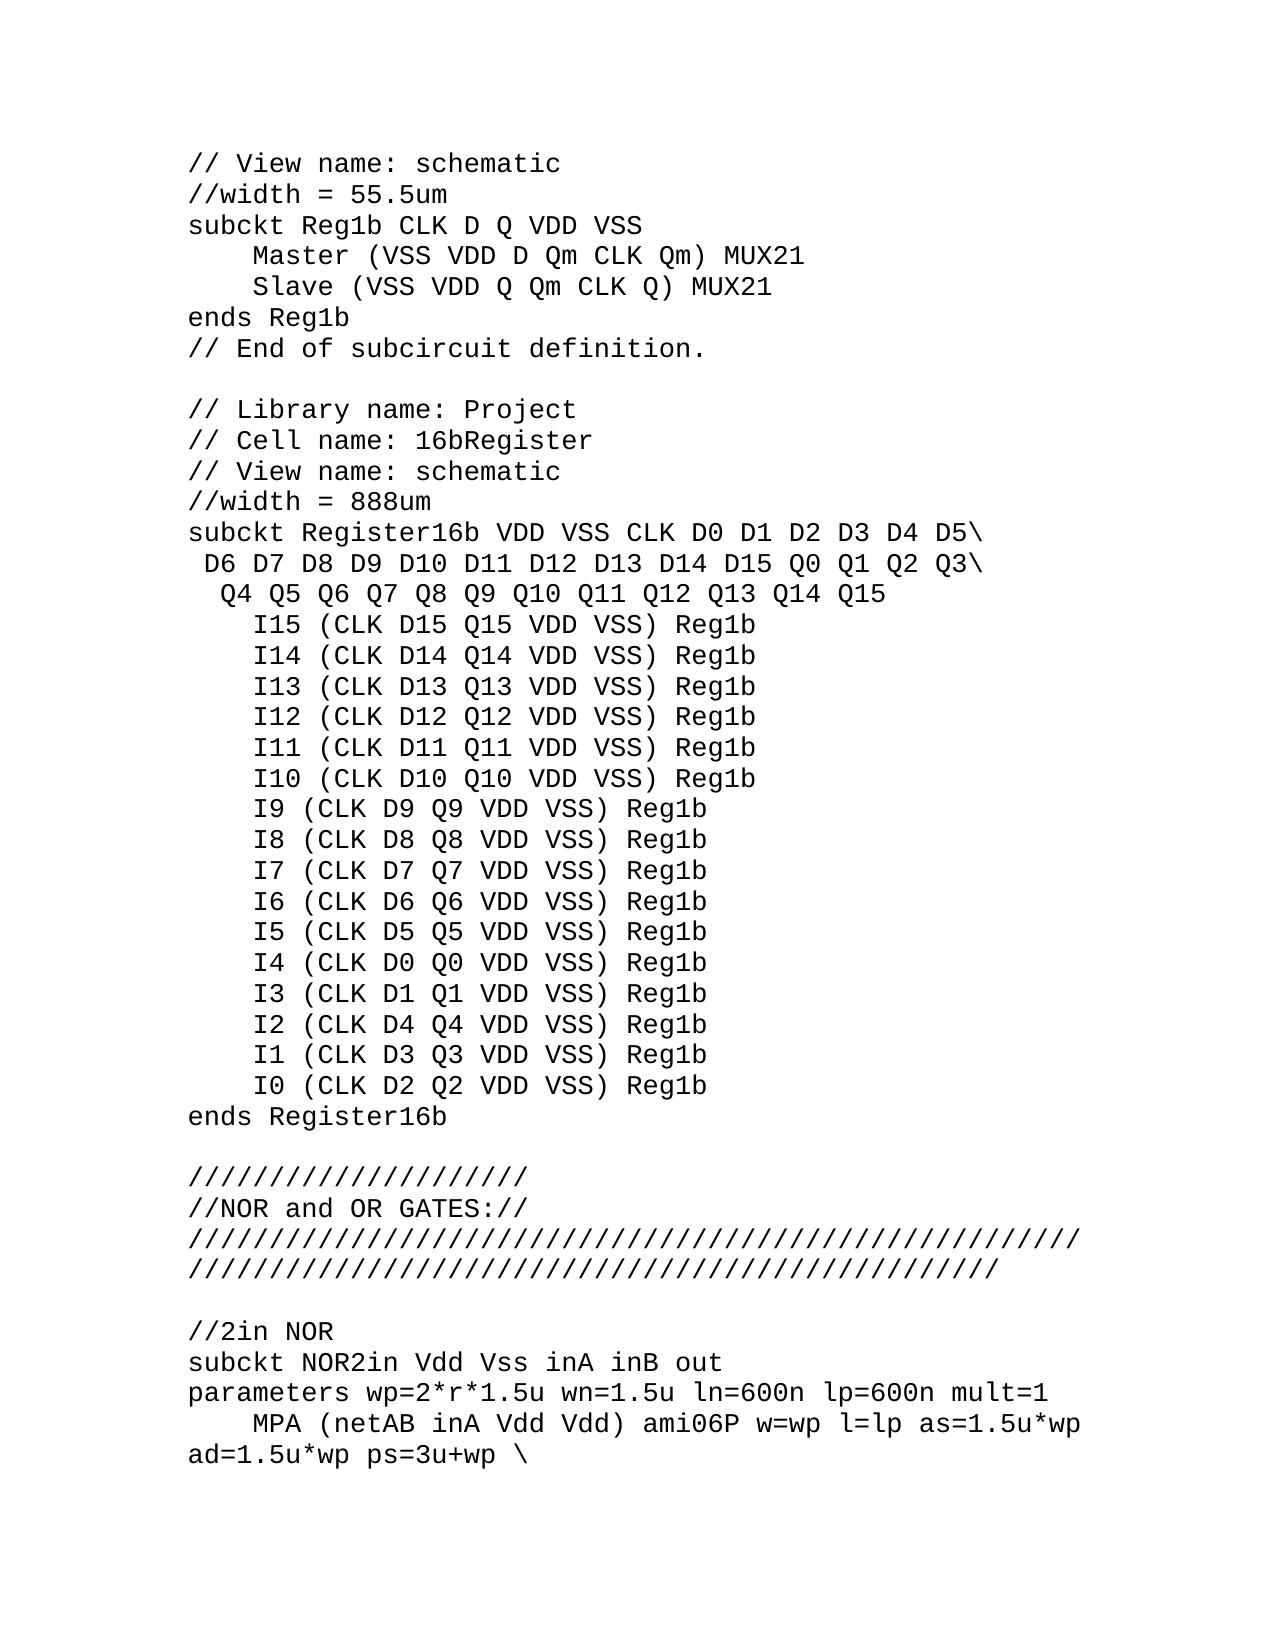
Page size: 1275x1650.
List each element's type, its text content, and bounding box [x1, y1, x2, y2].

text Master (VSS VDD D Qm CLK Qm) MUX21 [187, 242, 1087, 273]
text I8 (CLK D8 Q8 VDD VSS) Reg1b [187, 826, 1087, 857]
text I0 (CLK D2 Q2 VDD VSS) Reg1b [187, 1072, 1087, 1103]
text D6 D7 D8 D9 D10 D11 D12 D13 D14 D15 Q0 Q1 Q2 Q3\ [187, 549, 1087, 580]
text //NOR and OR GATES:// [187, 1195, 1087, 1226]
text I11 (CLK D11 Q11 VDD VSS) Reg1b [187, 734, 1087, 764]
text I3 (CLK D1 Q1 VDD VSS) Reg1b [187, 980, 1087, 1010]
text // View name: schematic [187, 457, 1087, 488]
text Q4 Q5 Q6 Q7 Q8 Q9 Q10 Q11 Q12 Q13 Q14 Q15 [187, 580, 1087, 611]
text I7 (CLK D7 Q7 VDD VSS) Reg1b [187, 857, 1087, 887]
text subckt Reg1b CLK D Q VDD VSS [187, 211, 1087, 242]
text Slave (VSS VDD Q Qm CLK Q) MUX21 [187, 273, 1087, 304]
text I10 (CLK D10 Q10 VDD VSS) Reg1b [187, 764, 1087, 795]
text I15 (CLK D15 Q15 VDD VSS) Reg1b [187, 611, 1087, 642]
text ends Reg1b [187, 304, 1087, 334]
text subckt Register16b VDD VSS CLK D0 D1 D2 D3 D4 D5\ [187, 519, 1087, 549]
text //width = 55.5um [187, 181, 1087, 211]
text ///////////////////////////////////////////////////////////////////////////////////////////////////////// [187, 1226, 1087, 1287]
text // View name: schematic [187, 150, 1087, 181]
text //width = 888um [187, 488, 1087, 519]
text // Cell name: 16bRegister [187, 427, 1087, 457]
text ends Register16b [187, 1103, 1087, 1133]
text I2 (CLK D4 Q4 VDD VSS) Reg1b [187, 1010, 1087, 1041]
text I6 (CLK D6 Q6 VDD VSS) Reg1b [187, 887, 1087, 918]
text subckt NOR2in Vdd Vss inA inB out [187, 1348, 1087, 1379]
text I13 (CLK D13 Q13 VDD VSS) Reg1b [187, 672, 1087, 703]
text I14 (CLK D14 Q14 VDD VSS) Reg1b [187, 642, 1087, 672]
text I5 (CLK D5 Q5 VDD VSS) Reg1b [187, 918, 1087, 949]
text //2in NOR [187, 1318, 1087, 1348]
text ///////////////////// [187, 1164, 1087, 1195]
text I4 (CLK D0 Q0 VDD VSS) Reg1b [187, 949, 1087, 980]
text // Library name: Project [187, 396, 1087, 427]
text parameters wp=2*r*1.5u wn=1.5u ln=600n lp=600n mult=1 [187, 1379, 1087, 1410]
text MPA (netAB inA Vdd Vdd) ami06P w=wp l=lp as=1.5u*wp ad=1.5u*wp ps=3u+wp \ [187, 1410, 1087, 1471]
text I12 (CLK D12 Q12 VDD VSS) Reg1b [187, 703, 1087, 734]
text I9 (CLK D9 Q9 VDD VSS) Reg1b [187, 795, 1087, 826]
text I1 (CLK D3 Q3 VDD VSS) Reg1b [187, 1041, 1087, 1072]
text // End of subcircuit definition. [187, 334, 1087, 365]
